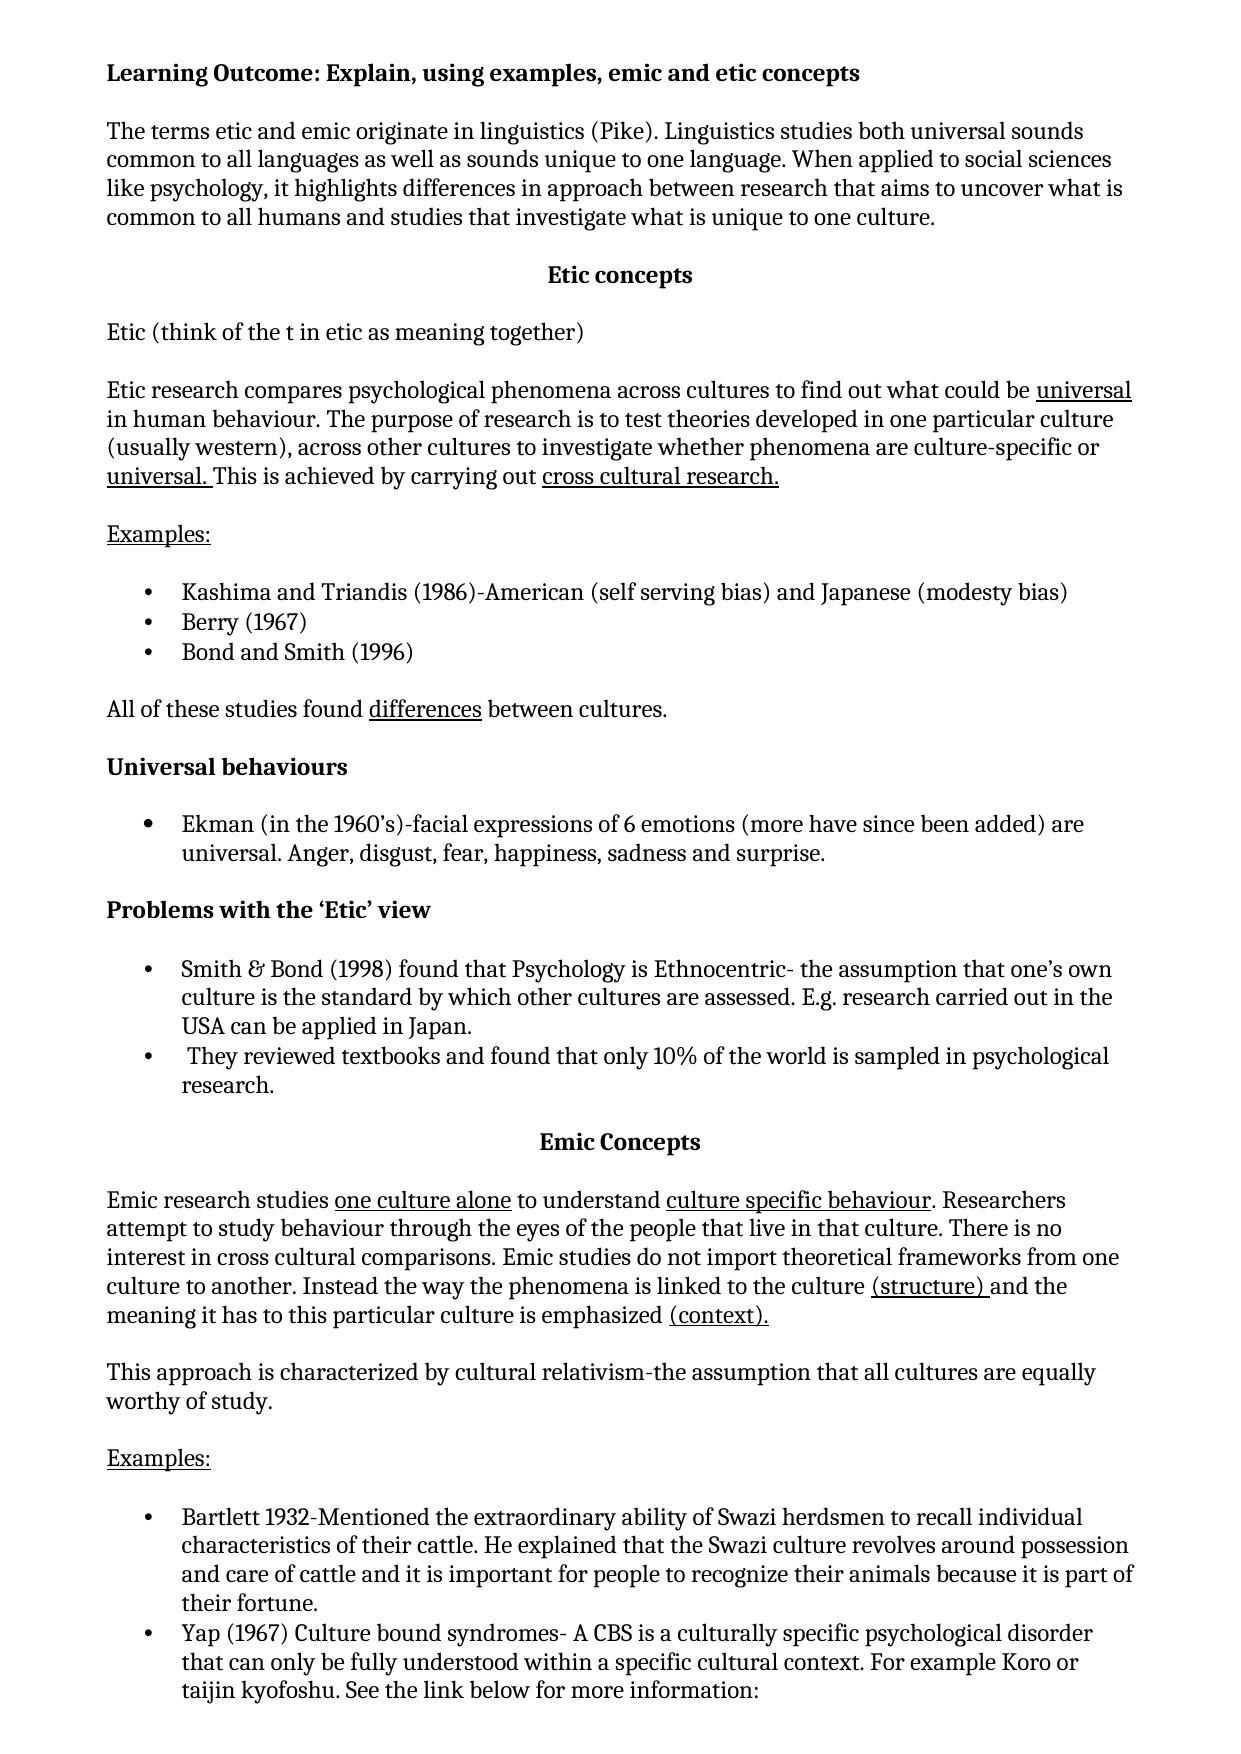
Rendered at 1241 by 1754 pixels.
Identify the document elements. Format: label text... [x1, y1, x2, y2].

text Emic research studies one culture alone to understand culture specific behaviour. Researchers attempt to study behaviour through the eyes of the people that live in that culture. There is no interest in cross cultural comparisons. Emic studies do not import theoretical frameworks from one culture to another. Instead the way the phenomena is linked to the culture (structure) and the meaning it has to this particular culture is emphasized (context). [106, 1186, 1134, 1329]
text The terms etic and emic originate in linguistics (Pike). Linguistics studies both universal sounds common to all languages as well as sounds unique to one language. When applied to social sciences like psychology, it highlights differences in approach between research that aims to uncover what is common to all humans and studies that investigate what is unique to one culture. [106, 117, 1134, 232]
list They reviewed textbooks and found that only 10% of the world is sampled in psychological research. [144, 1041, 1134, 1099]
text Examples: [106, 1444, 1134, 1473]
list Ekman (in the 1960’s)-facial expressions of 6 emotions (more have since been added) are universal. Anger, disgust, fear, happiness, sadness and surprise. [144, 810, 1134, 867]
text This approach is characterized by cultural relativism-the assumption that all cultures are equally worthy of study. [106, 1358, 1134, 1416]
text Learning Outcome: Explain, using examples, emic and etic concepts [106, 59, 1134, 87]
list Kashima and Triandis (1986)-American (self serving bias) and Japanese (modesty bias) [144, 577, 1134, 607]
text Universal behaviours [106, 752, 1134, 781]
list Berry (1967) [144, 607, 1134, 636]
text Etic research compares psychological phenomena across cultures to find out what could be universal in human behaviour. The purpose of research is to test theories developed in one particular culture (usually western), across other cultures to investigate whether phenomena are culture-specific or universal. This is achieved by carrying out cross cultural research. [106, 376, 1134, 491]
list Smith & Bond (1998) found that Psychology is Ethnocentric- the assumption that one’s own culture is the standard by which other cultures are assessed. E.g. research carried out in the USA can be applied in Japan. [144, 954, 1134, 1041]
list Bartlett 1932-Mentioned the extraordinary ability of Swazi herdsmen to recall individual characteristics of their cattle. He explained that the Swazi culture revolves around possession and care of cattle and it is important for people to recognize their animals because it is part of their fortune. [144, 1502, 1134, 1618]
list Yap (1967) Culture bound syndromes- A CBS is a culturally specific psychological disorder that can only be fully understood within a specific cultural context. For example Koro or taijin kyofoshu. See the link below for more information: [144, 1618, 1134, 1705]
text Problems with the ‘Etic’ view [106, 896, 1134, 925]
list Bond and Smith (1996) [144, 636, 1134, 666]
text Examples: [106, 519, 1134, 548]
text Etic concepts [106, 261, 1134, 289]
text Etic (think of the t in etic as meaning together) [106, 318, 1134, 347]
text Emic Concepts [106, 1128, 1134, 1157]
text All of these studies found differences between cultures. [106, 695, 1134, 724]
